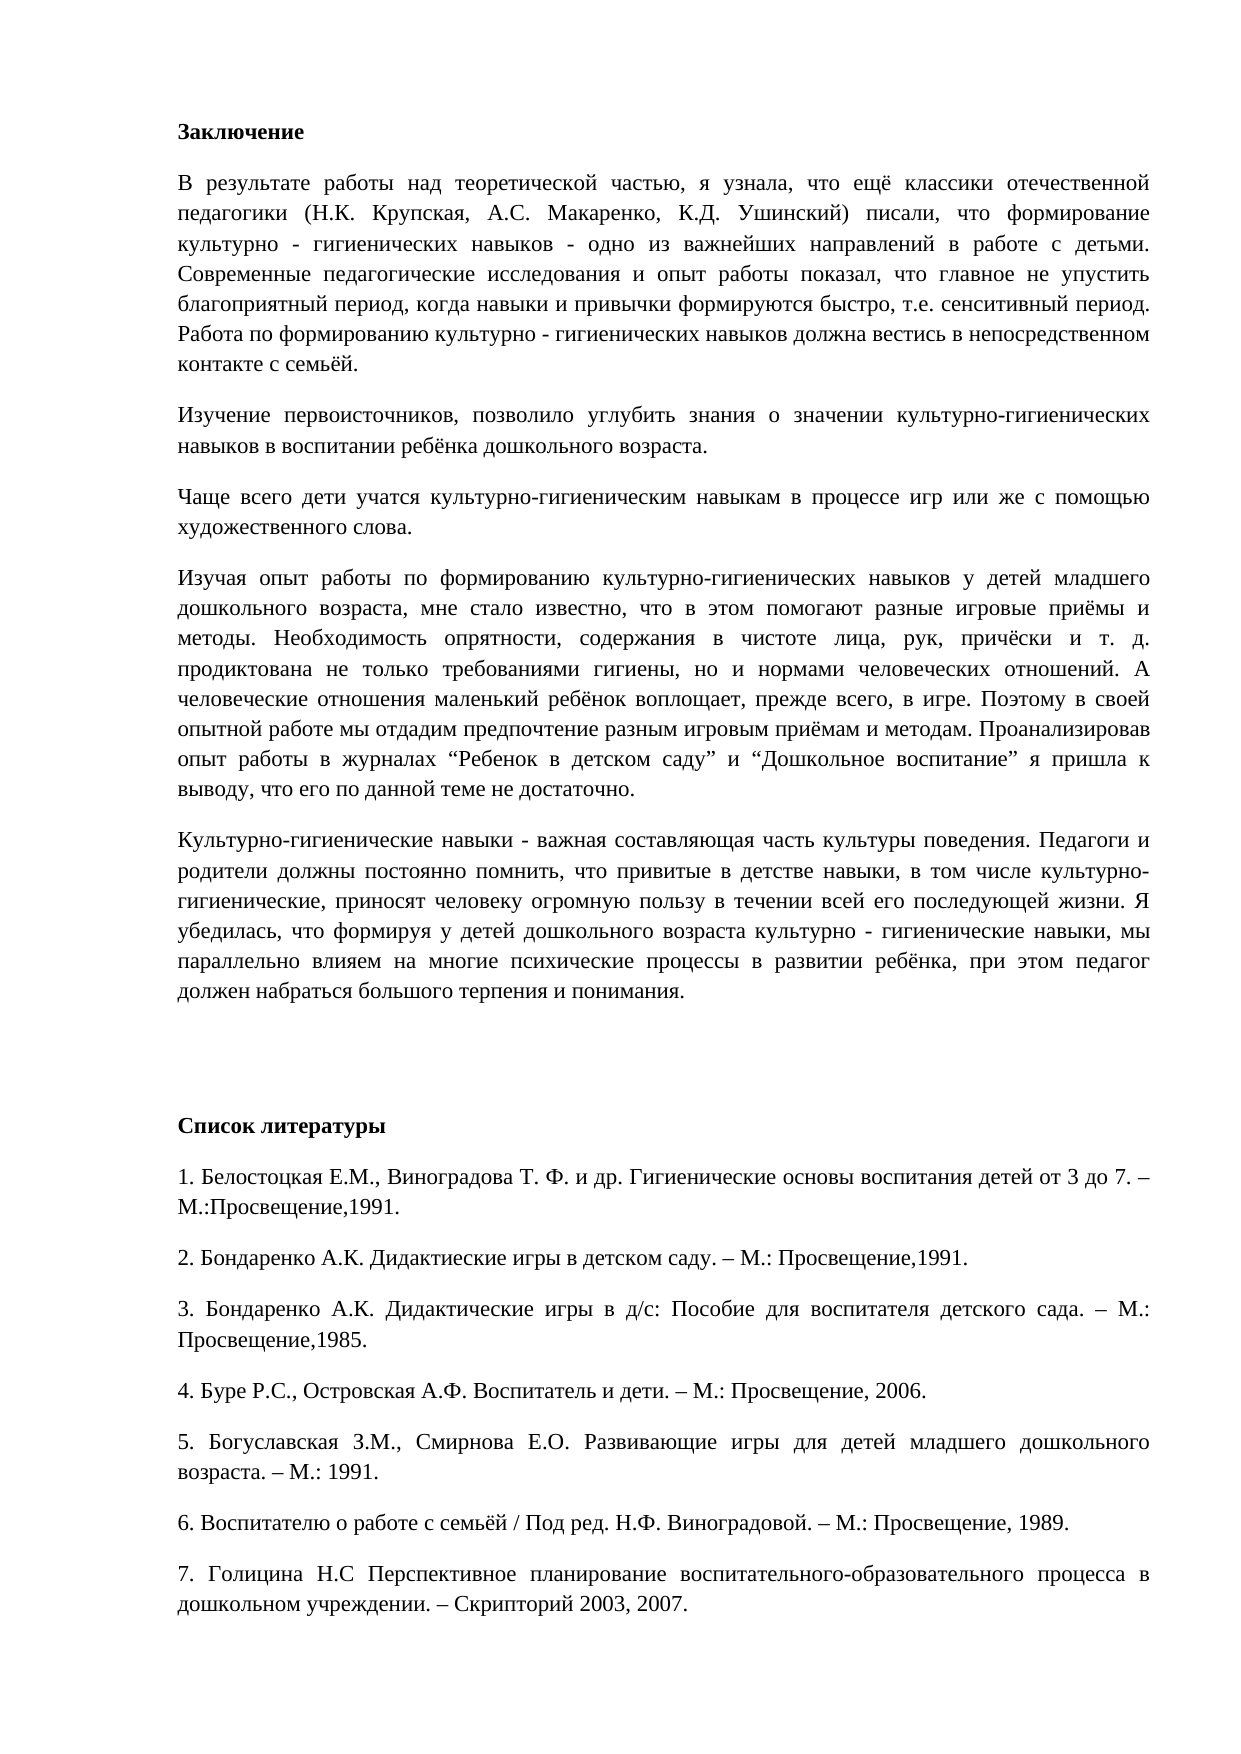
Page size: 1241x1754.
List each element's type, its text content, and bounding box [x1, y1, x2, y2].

text Список литературы [177, 1112, 1152, 1138]
text Изучение первоисточников, позволило углубить знания о значении культурно-гигиенических навыков в воспитании ребёнка дошкольного возраста. [177, 401, 1152, 458]
text 1. Белостоцкая Е.М., Виноградова Т. Ф. и др. Гигиенические основы воспитания детей от 3 до 7. – М.:Просвещение,1991. [177, 1163, 1152, 1220]
text Культурно-гигиенические навыки - важная составляющая часть культуры поведения. Педагоги и родители должны постоянно помнить, что привитые в детстве навыки, в том числе культурно-гигиенические, приносят человеку огромную пользу в течении всей его последующей жизни. Я убедилась, что формируя у детей дошкольного возраста культурно - гигиенические навыки, мы параллельно влияем на многие психические процессы в развитии ребёнка, при этом педагог должен набраться большого терпения и понимания. [177, 826, 1152, 1004]
text 2. Бондаренко А.К. Дидактиеские игры в детском саду. – М.: Просвещение,1991. [177, 1244, 1152, 1271]
text Чаще всего дети учатся культурно-гигиеническим навыкам в процессе игр или же с помощью художественного слова. [177, 483, 1152, 539]
text 5. Богуславская З.М., Смирнова Е.О. Развивающие игры для детей младшего дошкольного возраста. – М.: 1991. [177, 1428, 1152, 1484]
text 6. Воспитателю о работе с семьёй / Под ред. Н.Ф. Виноградовой. – М.: Просвещение, 1989. [177, 1509, 1152, 1535]
text 7. Голицина Н.С Перспективное планирование воспитательного-образовательного процесса в дошкольном учреждении. – Скрипторий 2003, 2007. [177, 1560, 1152, 1617]
text Изучая опыт работы по формированию культурно-гигиенических навыков у детей младшего дошкольного возраста, мне стало известно, что в этом помогают разные игровые приёмы и методы. Необходимость опрятности, содержания в чистоте лица, рук, причёски и т. д. продиктована не только требованиями гигиены, но и нормами человеческих отношений. А человеческие отношения маленький ребёнок воплощает, прежде всего, в игре. Поэтому в своей опытной работе мы отдадим предпочтение разным игровым приёмам и методам. Проанализировав опыт работы в журналах “Ребенок в детском саду” и “Дошкольное воспитание” я пришла к выводу, что его по данной теме не достаточно. [177, 564, 1152, 802]
text В результате работы над теоретической частью, я узнала, что ещё классики отечественной педагогики (Н.К. Крупская, А.С. Макаренко, К.Д. Ушинский) писали, что формирование культурно - гигиенических навыков - одно из важнейших направлений в работе с детьми. Современные педагогические исследования и опыт работы показал, что главное не упустить благоприятный период, когда навыки и привычки формируются быстро, т.е. сенситивный период. Работа по формированию культурно - гигиенических навыков должна вестись в непосредственном контакте с семьёй. [177, 169, 1152, 377]
text 3. Бондаренко А.К. Дидактические игры в д/с: Пособие для воспитателя детского сада. – М.: Просвещение,1985. [177, 1295, 1152, 1352]
text 4. Буре Р.С., Островская А.Ф. Воспитатель и дети. – М.: Просвещение, 2006. [177, 1377, 1152, 1403]
text Заключение [177, 118, 1152, 144]
